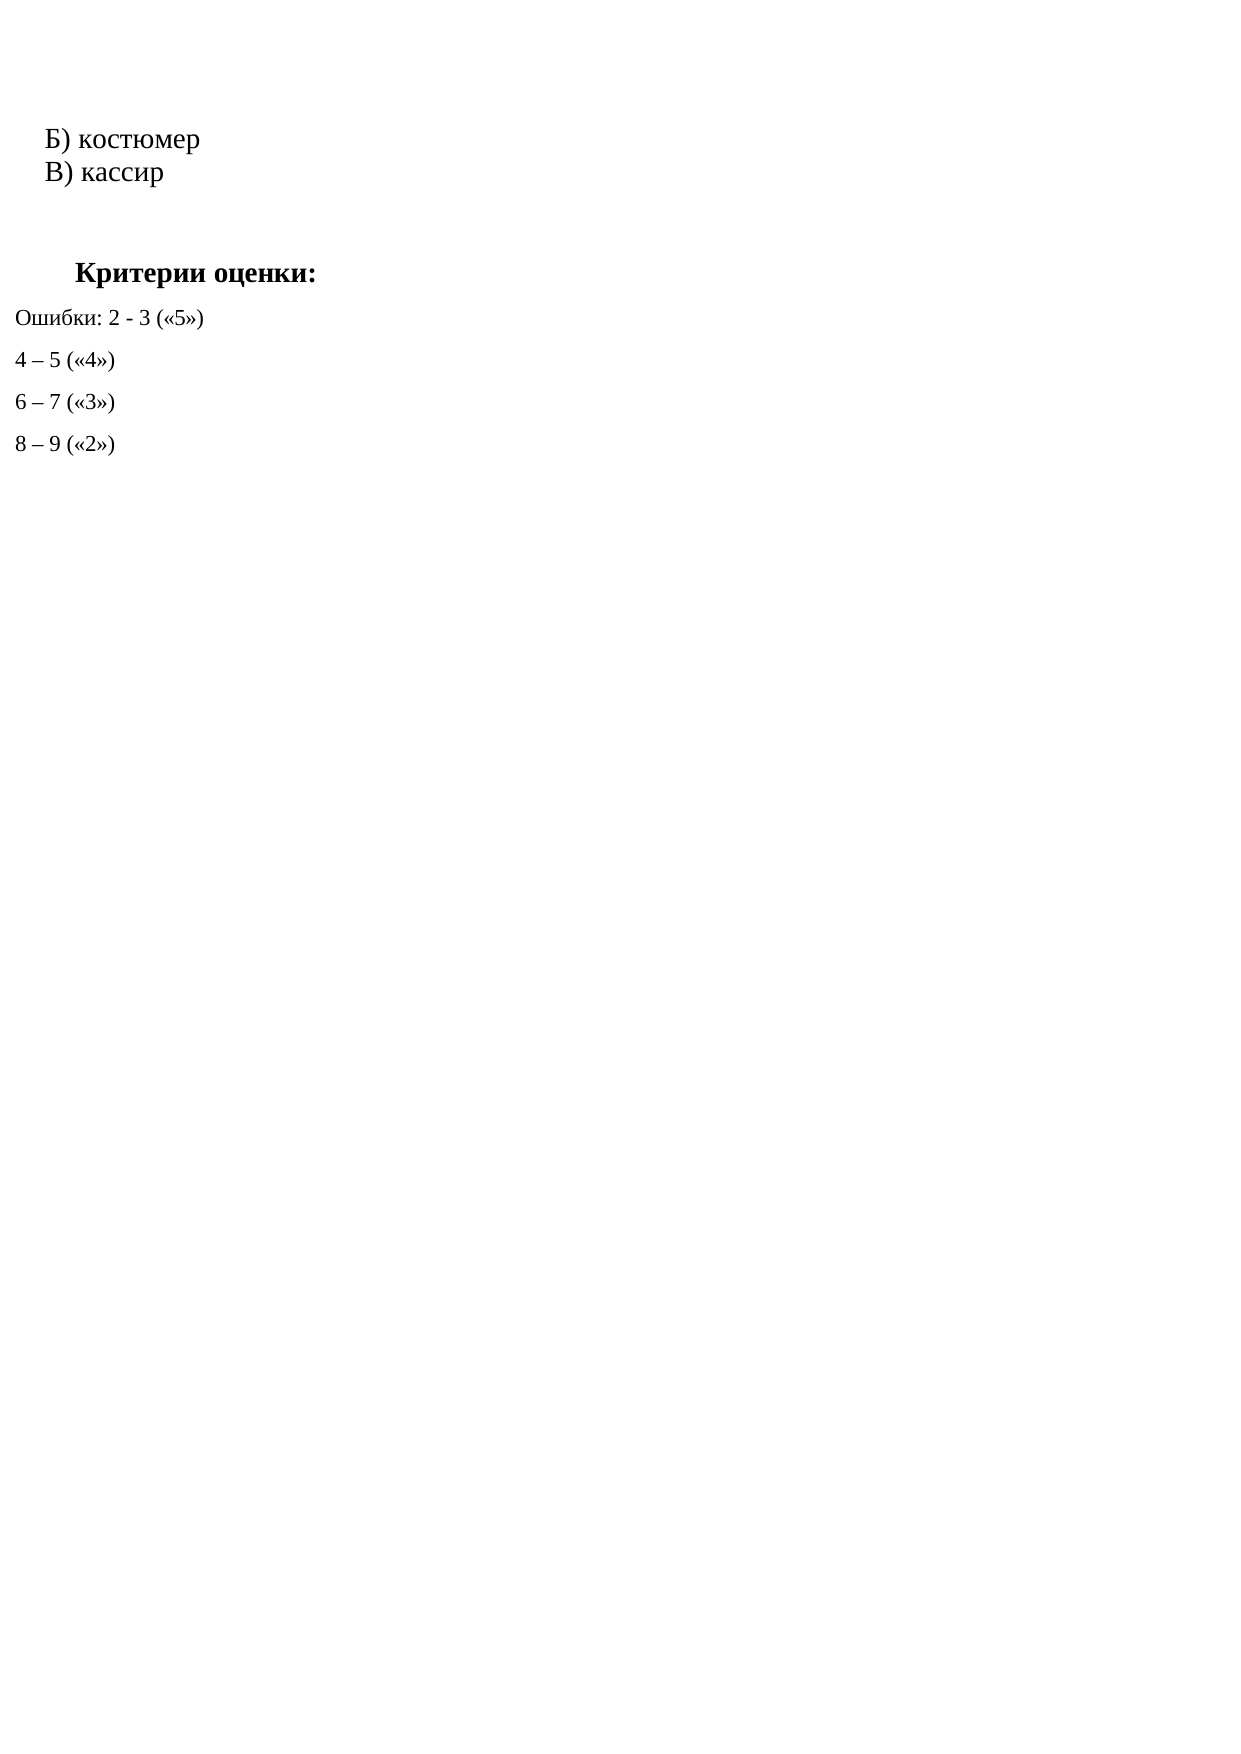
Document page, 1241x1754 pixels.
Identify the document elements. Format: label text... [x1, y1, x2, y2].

text 6 – 7 («3») [15, 388, 1166, 415]
text 8 – 9 («2») [15, 431, 1166, 457]
text Ошибки: 2 - 3 («5») [15, 304, 1166, 331]
text Б) костюмер [44, 121, 232, 154]
text 4 – 5 («4») [15, 346, 1166, 373]
text В) кассир [44, 154, 232, 188]
subtitle Критерии оценки: [75, 255, 1166, 289]
